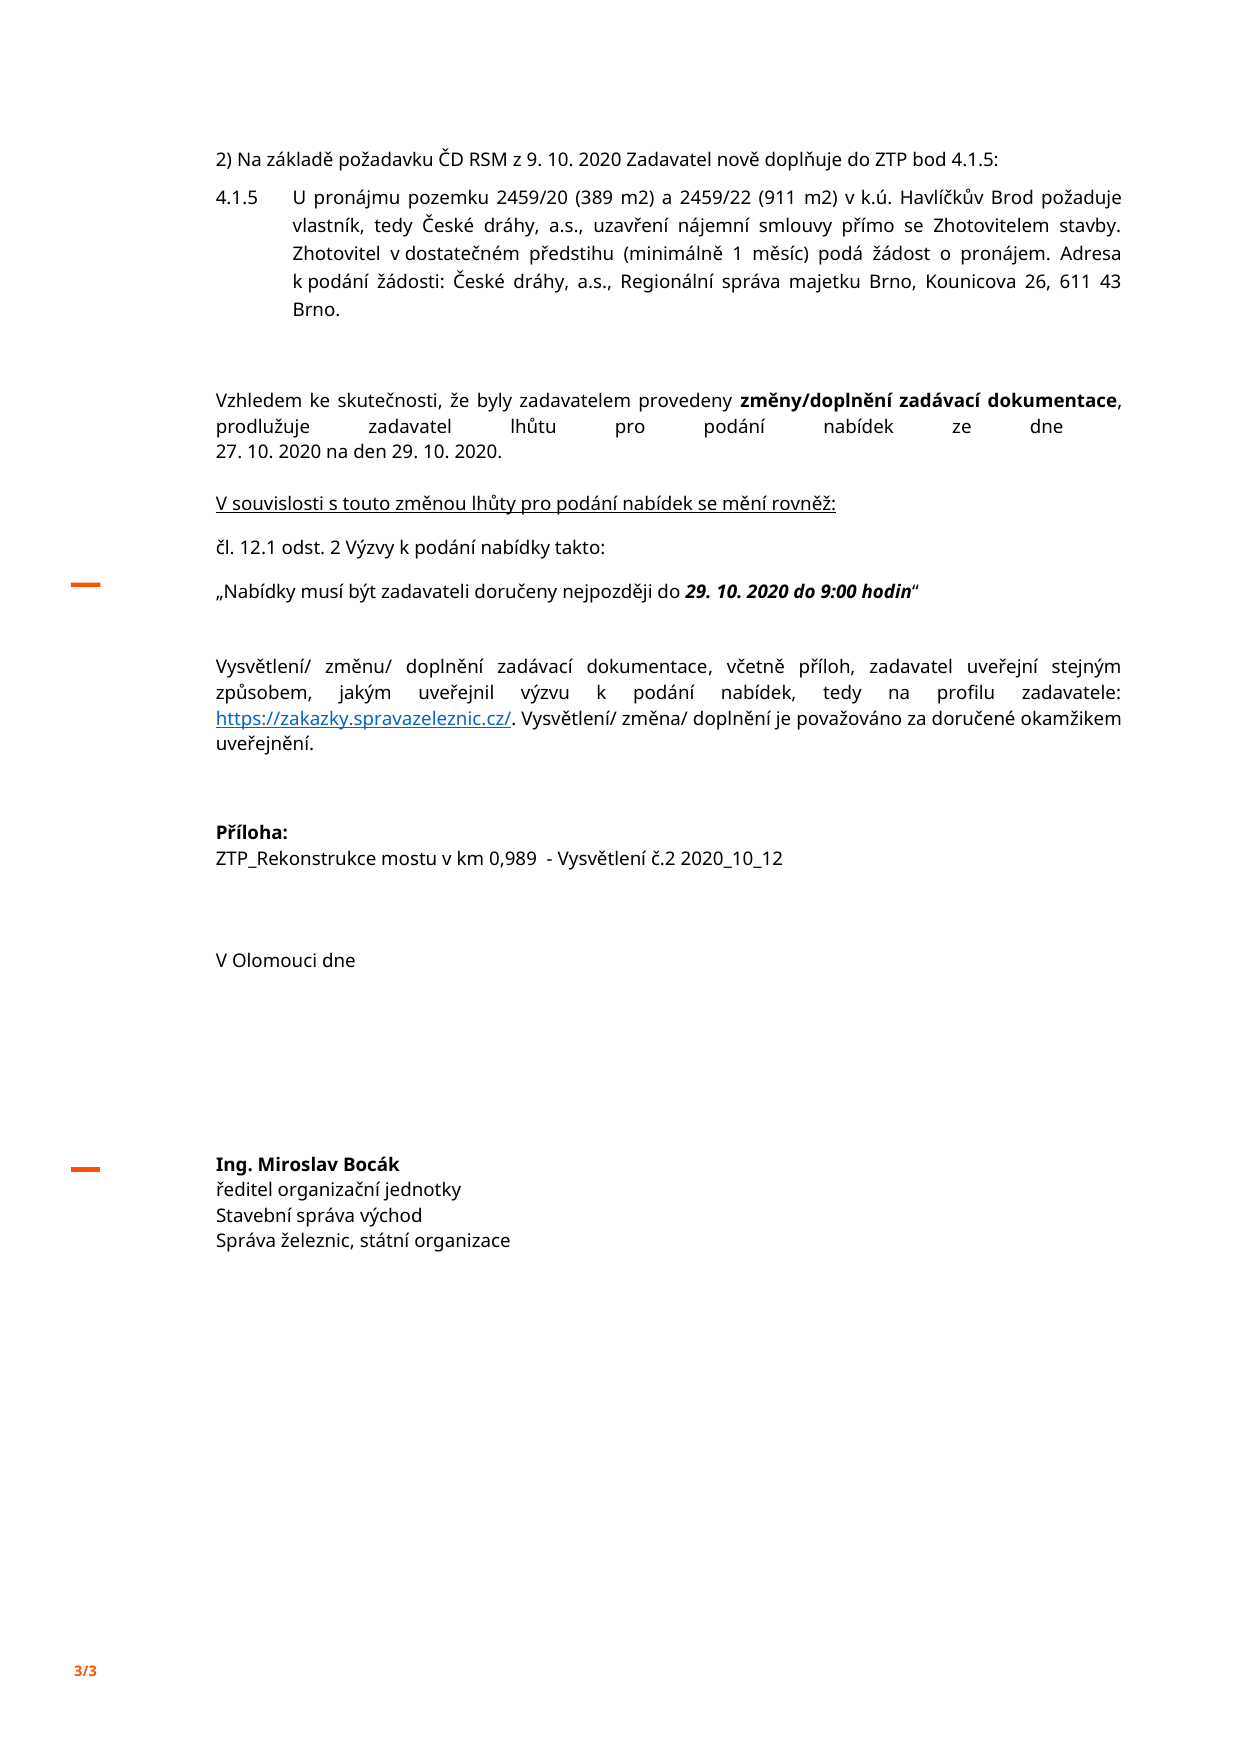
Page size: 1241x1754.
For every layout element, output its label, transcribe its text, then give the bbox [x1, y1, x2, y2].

text Vzhledem ke skutečnosti, že byly zadavatelem provedeny změny/doplnění zadávací dokumentace, prodlužuje zadavatel lhůtu pro podání nabídek ze dne 27. 10. 2020 na den 29. 10. 2020. [216, 388, 1122, 464]
text Vysvětlení/ změnu/ doplnění zadávací dokumentace, včetně příloh, zadavatel uveřejní stejným způsobem, jakým uveřejnil výzvu k podání nabídek, tedy na profilu zadavatele: https://zakazky.spravazeleznic.cz/. Vysvětlení/ změna/ doplnění je považováno za doručené okamžikem uveřejnění. [216, 654, 1122, 756]
text Ing. Miroslav Bocák [216, 1151, 1122, 1177]
text V Olomouci dne [216, 947, 1122, 973]
text ředitel organizační jednotky [216, 1177, 1122, 1202]
text ZTP_Rekonstrukce mostu v km 0,989 - Vysvětlení č.2 2020_10_12 [216, 845, 1122, 871]
text V souvislosti s touto změnou lhůty pro podání nabídek se mění rovněž: [216, 490, 1122, 515]
text 2) Na základě požadavku ČD RSM z 9. 10. 2020 Zadavatel nově doplňuje do ZTP bod 4.1.5: [216, 146, 1122, 172]
text Stavební správa východ [216, 1202, 1122, 1228]
text Příloha: [216, 819, 1122, 845]
text Správa železnic, státní organizace [216, 1228, 1122, 1253]
text čl. 12.1 odst. 2 Výzvy k podání nabídky takto: [216, 534, 1122, 559]
list 4.1.5 U pronájmu pozemku 2459/20 (389 m2) a 2459/22 (911 m2) v k.ú. Havlíčkův Brod požaduje vlastník, tedy České dráhy, a.s., uzavření nájemní smlouvy přímo se Zhotovitelem stavby. Zhotovitel v dostatečném předstihu (minimálně 1 měsíc) podá žádost o pronájem. Adresa k podání žádosti: České dráhy, a.s., Regionální správa majetku Brno, Kounicova 26, 611 43 Brno. [216, 184, 1122, 322]
text „Nabídky musí být zadavateli doručeny nejpozději do 29. 10. 2020 do 9:00 hodin“ [216, 578, 1122, 604]
